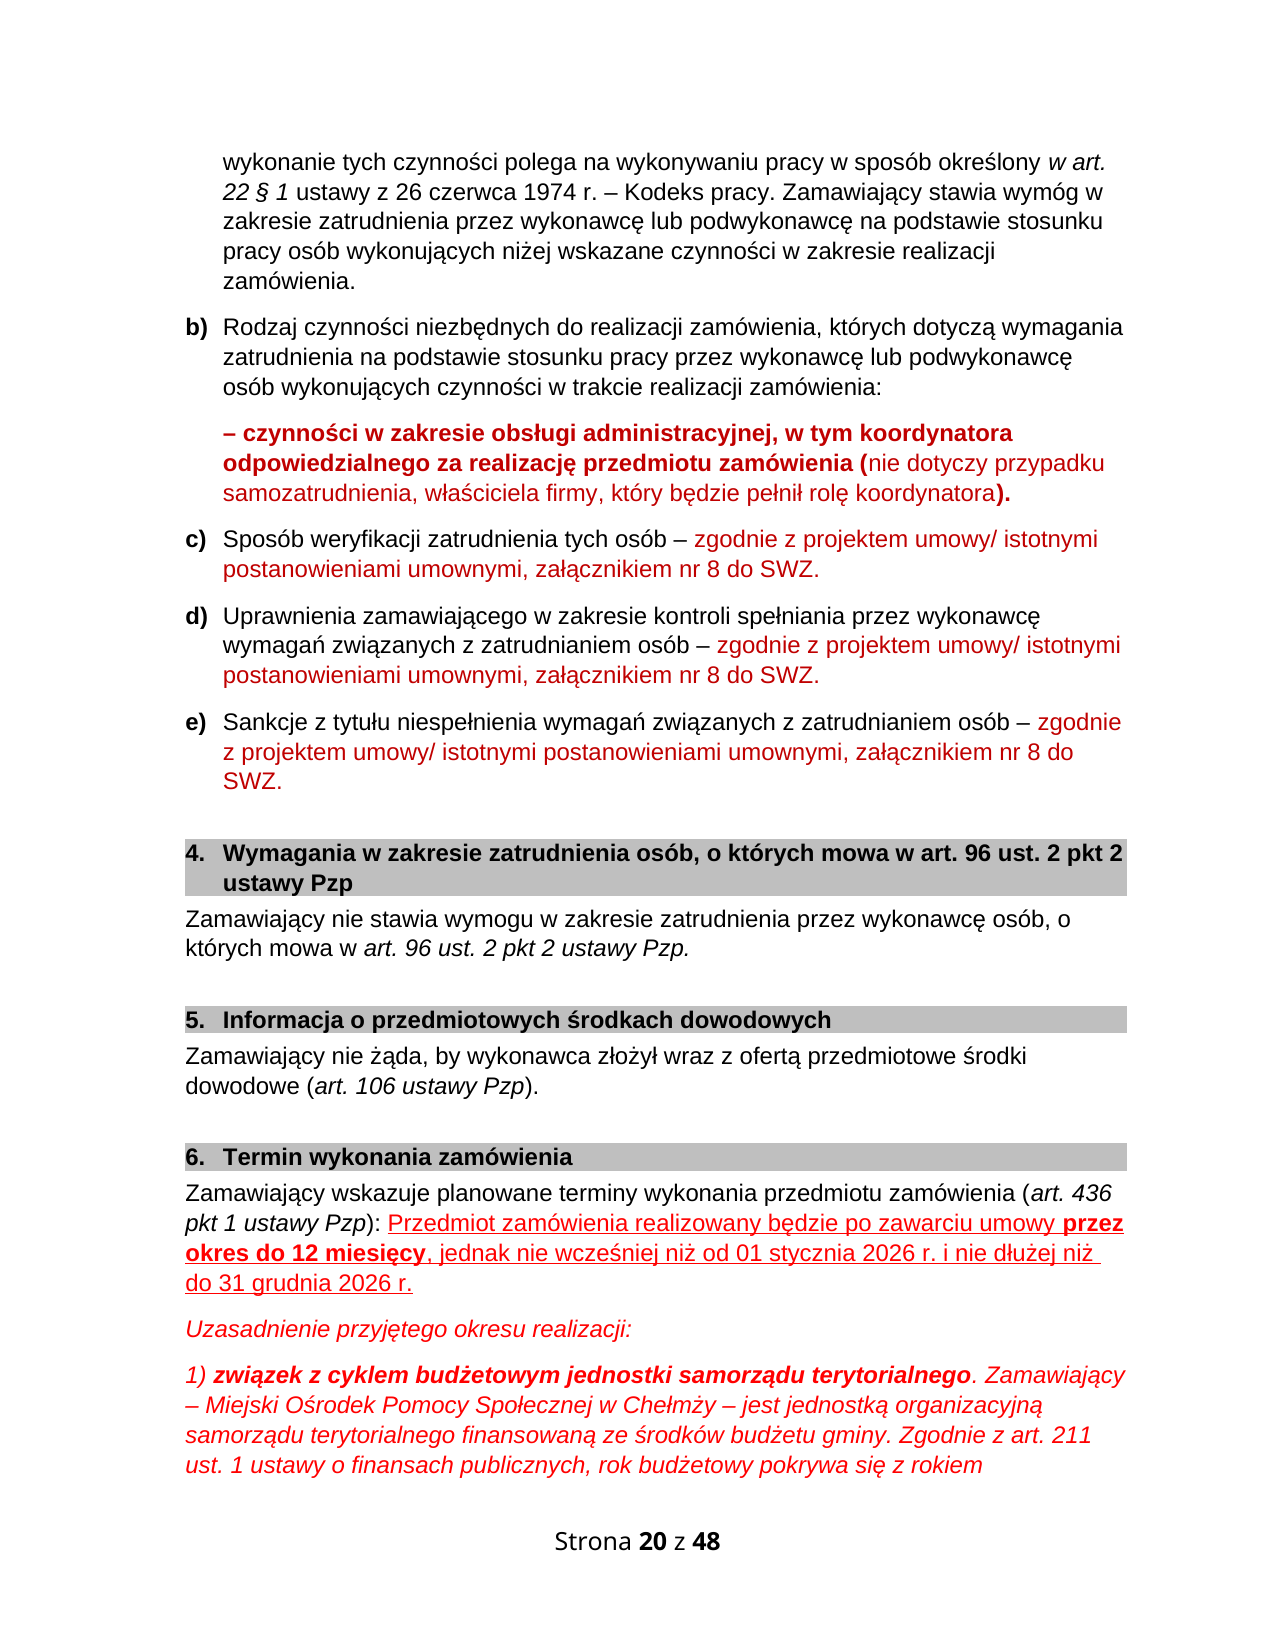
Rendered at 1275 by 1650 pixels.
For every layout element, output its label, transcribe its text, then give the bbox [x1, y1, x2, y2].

subtitle Termin wykonania zamówienia [185, 1143, 1127, 1171]
list Rodzaj czynności niezbędnych do realizacji zamówienia, których dotyczą wymagania zatrudnienia na podstawie stosunku pracy przez wykonawcę lub podwykonawcę osób wykonujących czynności w trakcie realizacji zamówienia: [185, 313, 1127, 400]
subtitle Wymagania w zakresie zatrudnienia osób, o których mowa w art. 96 ust. 2 pkt 2 ustawy Pzp [185, 839, 1127, 896]
text Uzasadnienie przyjętego okresu realizacji: [185, 1315, 1127, 1342]
subtitle Informacja o przedmiotowych środkach dowodowych [185, 1006, 1127, 1033]
list – czynności w zakresie obsługi administracyjnej, w tym koordynatora odpowiedzialnego za realizację przedmiotu zamówienia (nie dotyczy przypadku samozatrudnienia, właściciela firmy, który będzie pełnił rolę koordynatora). [223, 419, 1127, 506]
text Zamawiający nie stawia wymogu w zakresie zatrudnienia przez wykonawcę osób, o których mowa w art. 96 ust. 2 pkt 2 ustawy Pzp. [185, 904, 1127, 962]
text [185, 1361, 1127, 1478]
text Zamawiający wskazuje planowane terminy wykonania przedmiotu zamówienia (art. 436 pkt 1 ustawy Pzp): Przedmiot zamówienia realizowany będzie po zawarciu umowy przez okres do 12 miesięcy, jednak nie wcześniej niż od 01 stycznia 2026 r. i nie dłużej niż do 31 grudnia 2026 r. [185, 1179, 1127, 1296]
list Sankcje z tytułu niespełnienia wymagań związanych z zatrudnianiem osób – zgodnie z projektem umowy/ istotnymi postanowieniami umownymi, załącznikiem nr 8 do SWZ. [185, 708, 1127, 795]
list Uprawnienia zamawiającego w zakresie kontroli spełniania przez wykonawcę wymagań związanych z zatrudnianiem osób – zgodnie z projektem umowy/ istotnymi postanowieniami umownymi, załącznikiem nr 8 do SWZ. [185, 602, 1127, 689]
list Sposób weryfikacji zatrudnienia tych osób – zgodnie z projektem umowy/ istotnymi postanowieniami umownymi, załącznikiem nr 8 do SWZ. [185, 525, 1127, 583]
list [185, 148, 1127, 294]
text Zamawiający nie żąda, by wykonawca złożył wraz z ofertą przedmiotowe środki dowodowe (art. 106 ustawy Pzp). [185, 1042, 1127, 1099]
